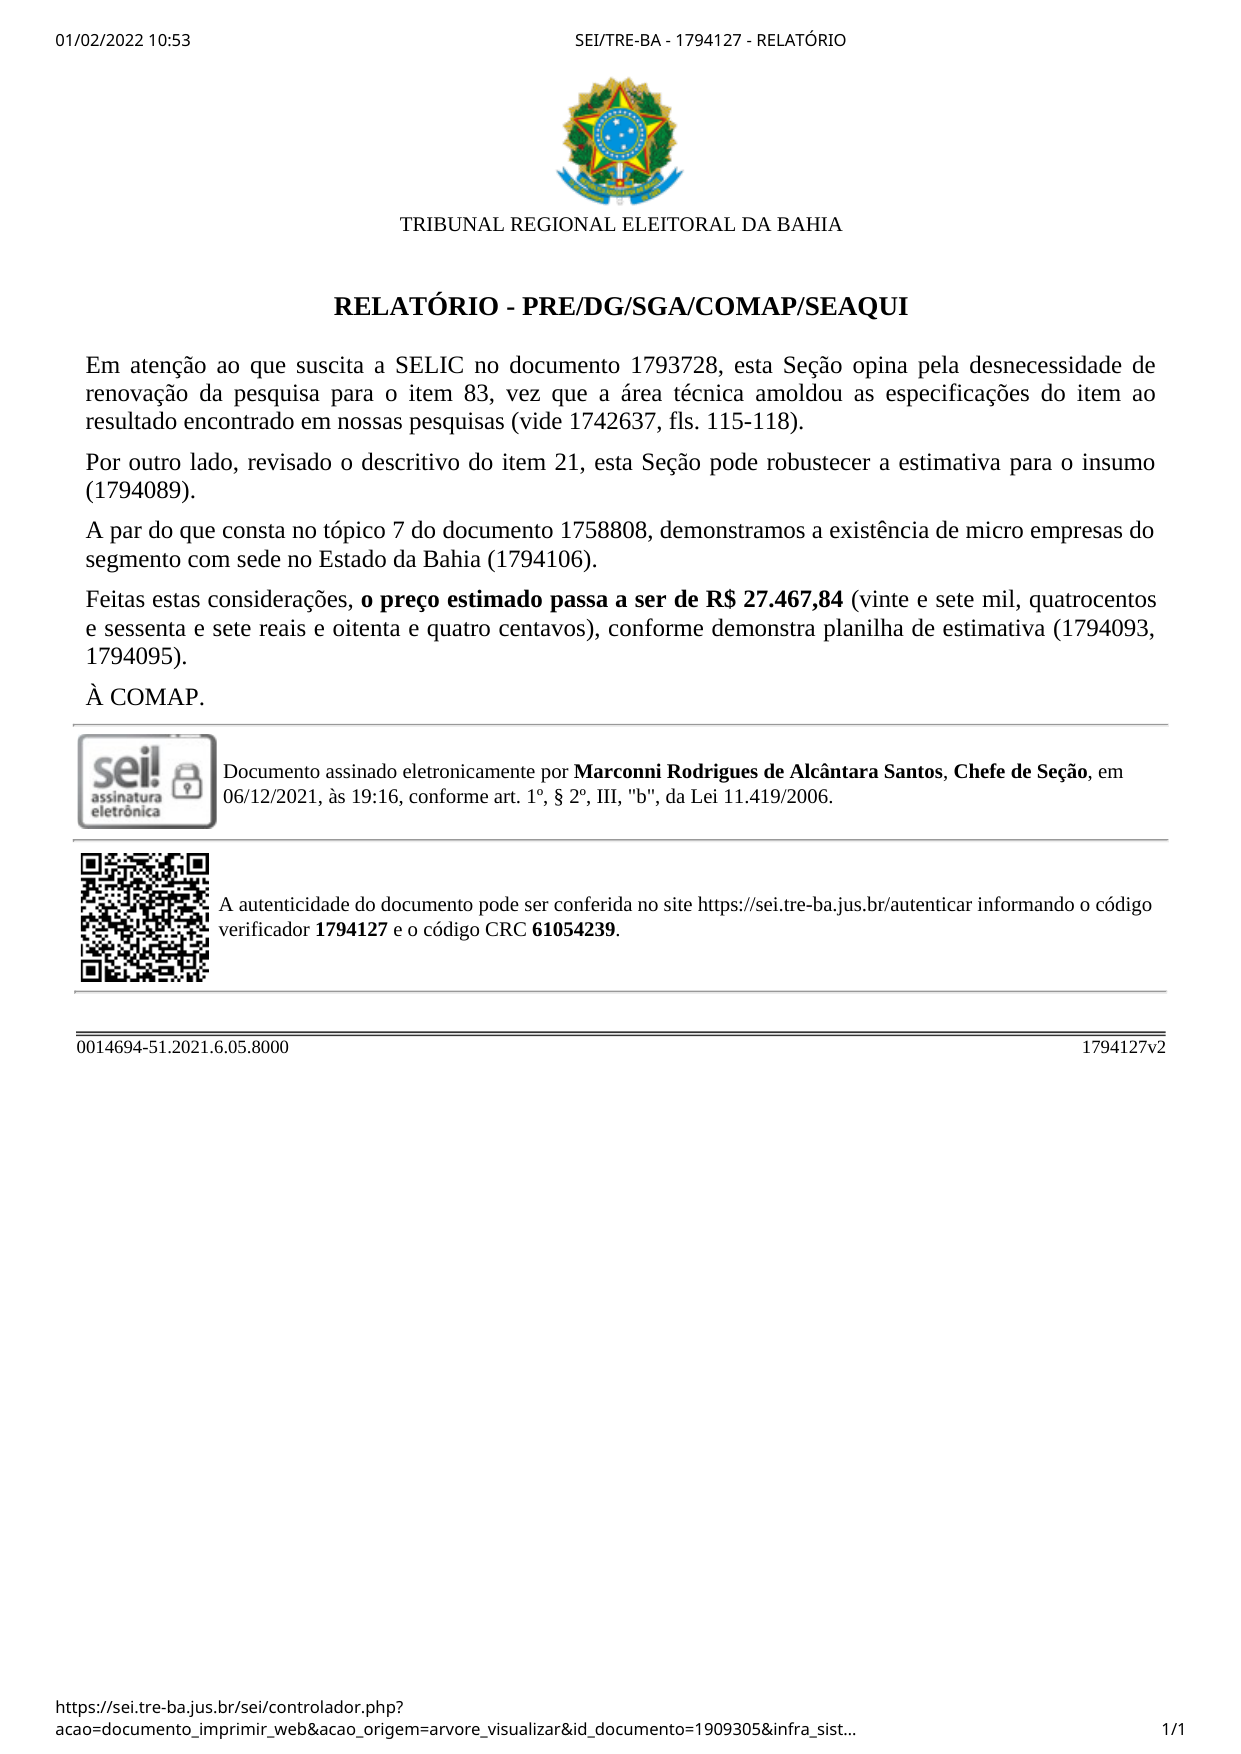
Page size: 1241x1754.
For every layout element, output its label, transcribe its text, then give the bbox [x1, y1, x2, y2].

text 0014694-51.2021.6.05.8000 1794127v2 [46, 1024, 1196, 1058]
text TRIBUNAL REGIONAL ELEITORAL DA BAHIA [46, 77, 1196, 236]
text https://sei.tre-ba.jus.br/sei/controlador.php?acao=documento_imprimir_web&acao_origem=arvore_visualizar&id_documento=1909305&infra_sist… 1/1 [55, 1695, 1196, 1741]
picture [80, 853, 209, 982]
text A par do que consta no tópico 7 do documento 1758808, demonstramos a existência de micro empresas do segmento com sede no Estado da Bahia (1794106). [85, 516, 1156, 573]
text Em atenção ao que suscita a SELIC no documento 1793728, esta Seção opina pela desnecessidade de renovação da pesquisa para o item 83, vez que a área técnica amoldou as especificações do item ao resultado encontrado em nossas pesquisas (vide 1742637, fls. 115-118). [85, 351, 1157, 435]
text Por outro lado, revisado o descritivo do item 21, esta Seção pode robustecer a estimativa para o insumo (1794089). [85, 447, 1157, 504]
text 01/02/2022 10:53 SEI/TRE-BA - 1794127 - RELATÓRIO [55, 28, 1196, 51]
title RELATÓRIO - PRE/DG/SGA/COMAP/SEAQUI [46, 290, 1196, 321]
text A autenticidade do documento pode ser conferida no site https://sei.tre-ba.jus.br/autenticar informando o código verificador 1794127 e o código CRC 61054239. [218, 892, 1155, 941]
text Documento assinado eletronicamente por Marconni Rodrigues de Alcântara Santos, Chefe de Seção, em 06/12/2021, às 19:16, conforme art. 1º, § 2º, III, "b", da Lei 11.419/2006. [223, 759, 1196, 808]
text À COMAP. [85, 682, 1196, 710]
text Feitas estas considerações, o preço estimado passa a ser de R$ 27.467,84 (vinte e sete mil, quatrocentos e sessenta e sete reais e oitenta e quatro centavos), conforme demonstra planilha de estimativa (1794093, 1794095). [85, 585, 1157, 670]
picture [77, 734, 217, 829]
picture [552, 74, 689, 209]
